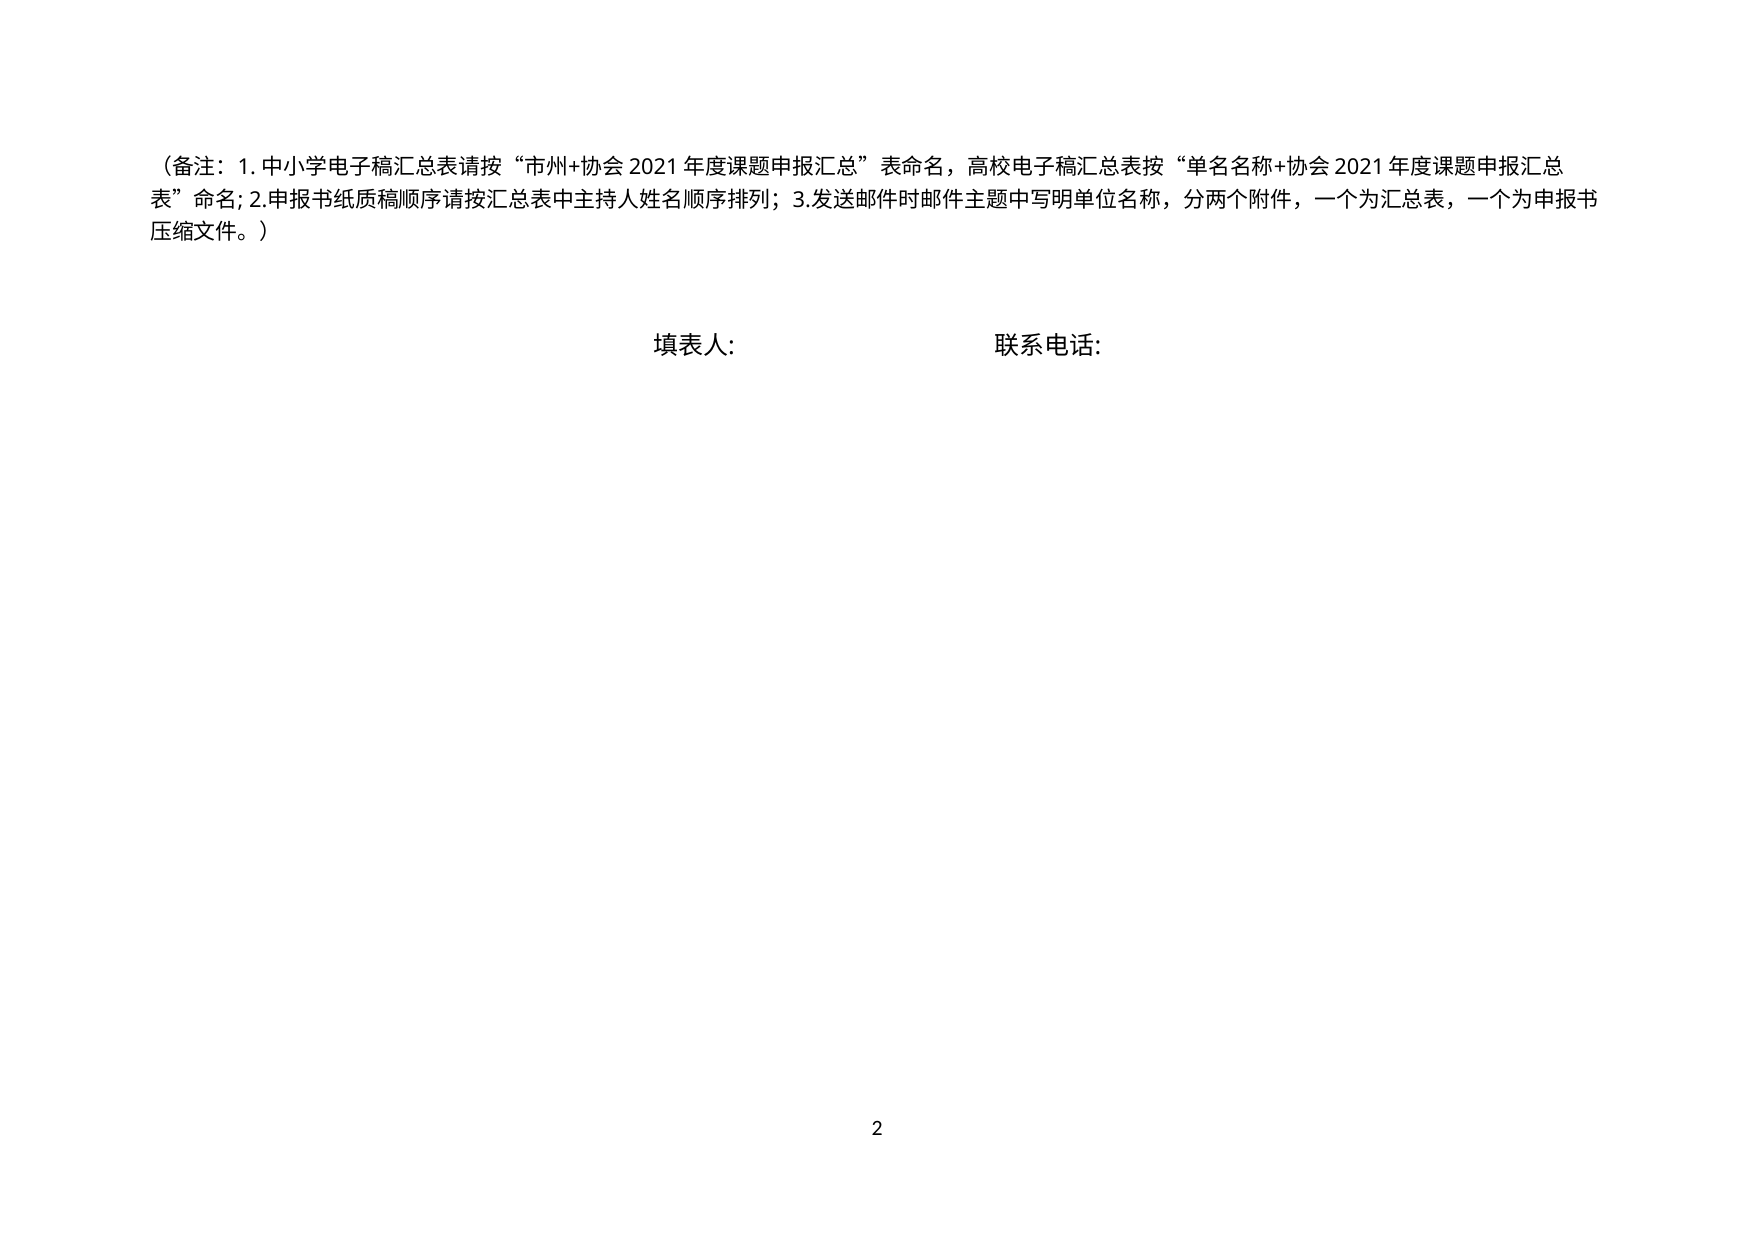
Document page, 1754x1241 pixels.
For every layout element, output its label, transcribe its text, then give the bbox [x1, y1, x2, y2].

text 填表人: 联系电话: [150, 311, 1604, 376]
text （备注：1. 中小学电子稿汇总表请按“市州+协会2021年度课题申报汇总”表命名，高校电子稿汇总表按“单名名称+协会2021年度课题申报汇总表”命名; 2.申报书纸质稿顺序请按汇总表中主持人姓名顺序排列；3.发送邮件时邮件主题中写明单位名称，分两个附件，一个为汇总表，一个为申报书压缩文件。） [150, 149, 1604, 246]
